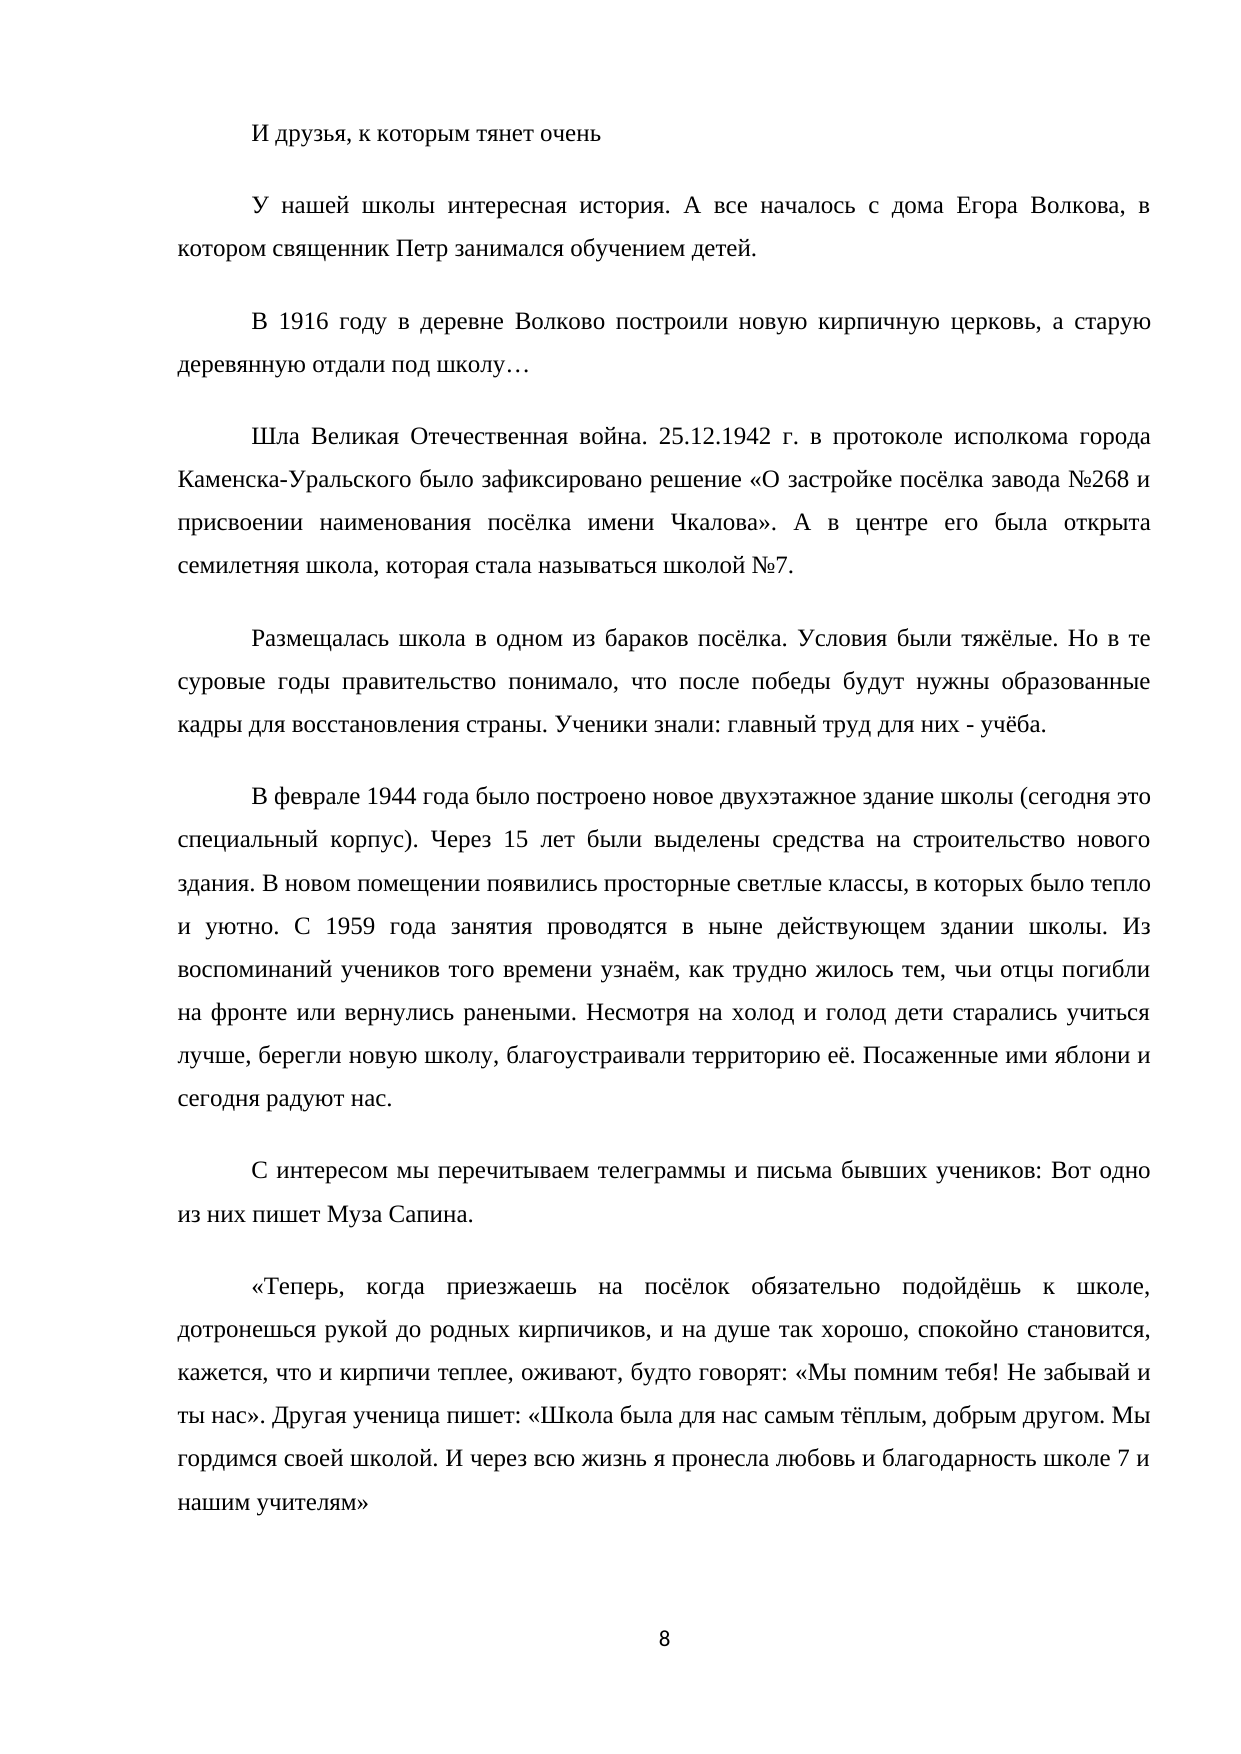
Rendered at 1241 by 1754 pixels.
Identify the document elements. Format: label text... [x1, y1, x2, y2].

text Размещалась школа в одном из бараков посёлка. Условия были тяжёлые. Но в те суровые годы правительство понимало, что после победы будут нужны образованные кадры для восстановления страны. Ученики знали: главный труд для них - учёба. [177, 623, 1152, 738]
text В феврале 1944 года было построено новое двухэтажное здание школы (сегодня это специальный корпус). Через 15 лет были выделены средства на строительство нового здания. В новом помещении появились просторные светлые классы, в которых было тепло и уютно. С 1959 года занятия проводятся в ныне действующем здании школы. Из воспоминаний учеников того времени узнаём, как трудно жилось тем, чьи отцы погибли на фронте или вернулись ранеными. Несмотря на холод и голод дети старались учиться лучше, берегли новую школу, благоустраивали территорию её. Посаженные ими яблони и сегодня радуют нас. [177, 781, 1152, 1112]
text В 1916 году в деревне Волково построили новую кирпичную церковь, а старую деревянную отдали под школу… [177, 306, 1152, 378]
text У нашей школы интересная история. А все началось с дома Егора Волкова, в котором священник Петр занимался обучением детей. [177, 190, 1152, 262]
text И друзья, к которым тянет очень [177, 118, 1152, 147]
text «Теперь, когда приезжаешь на посёлок обязательно подойдёшь к школе, дотронешься рукой до родных кирпичиков, и на душе так хорошо, спокойно становится, кажется, что и кирпичи теплее, оживают, будто говорят: «Мы помним тебя! Не забывай и ты нас». Другая ученица пишет: «Школа была для нас самым тёплым, добрым другом. Мы гордимся своей школой. И через всю жизнь я пронесла любовь и благодарность школе 7 и нашим учителям» [177, 1271, 1152, 1515]
text С интересом мы перечитываем телеграммы и письма бывших учеников: Вот одно из них пишет Муза Сапина. [177, 1156, 1152, 1227]
text Шла Великая Отечественная война. 25.12.1942 г. в протоколе исполкома города Каменска-Уральского было зафиксировано решение «О застройке посёлка завода №268 и присвоении наименования посёлка имени Чкалова». А в центре его была открыта семилетняя школа, которая стала называться школой №7. [177, 421, 1152, 579]
